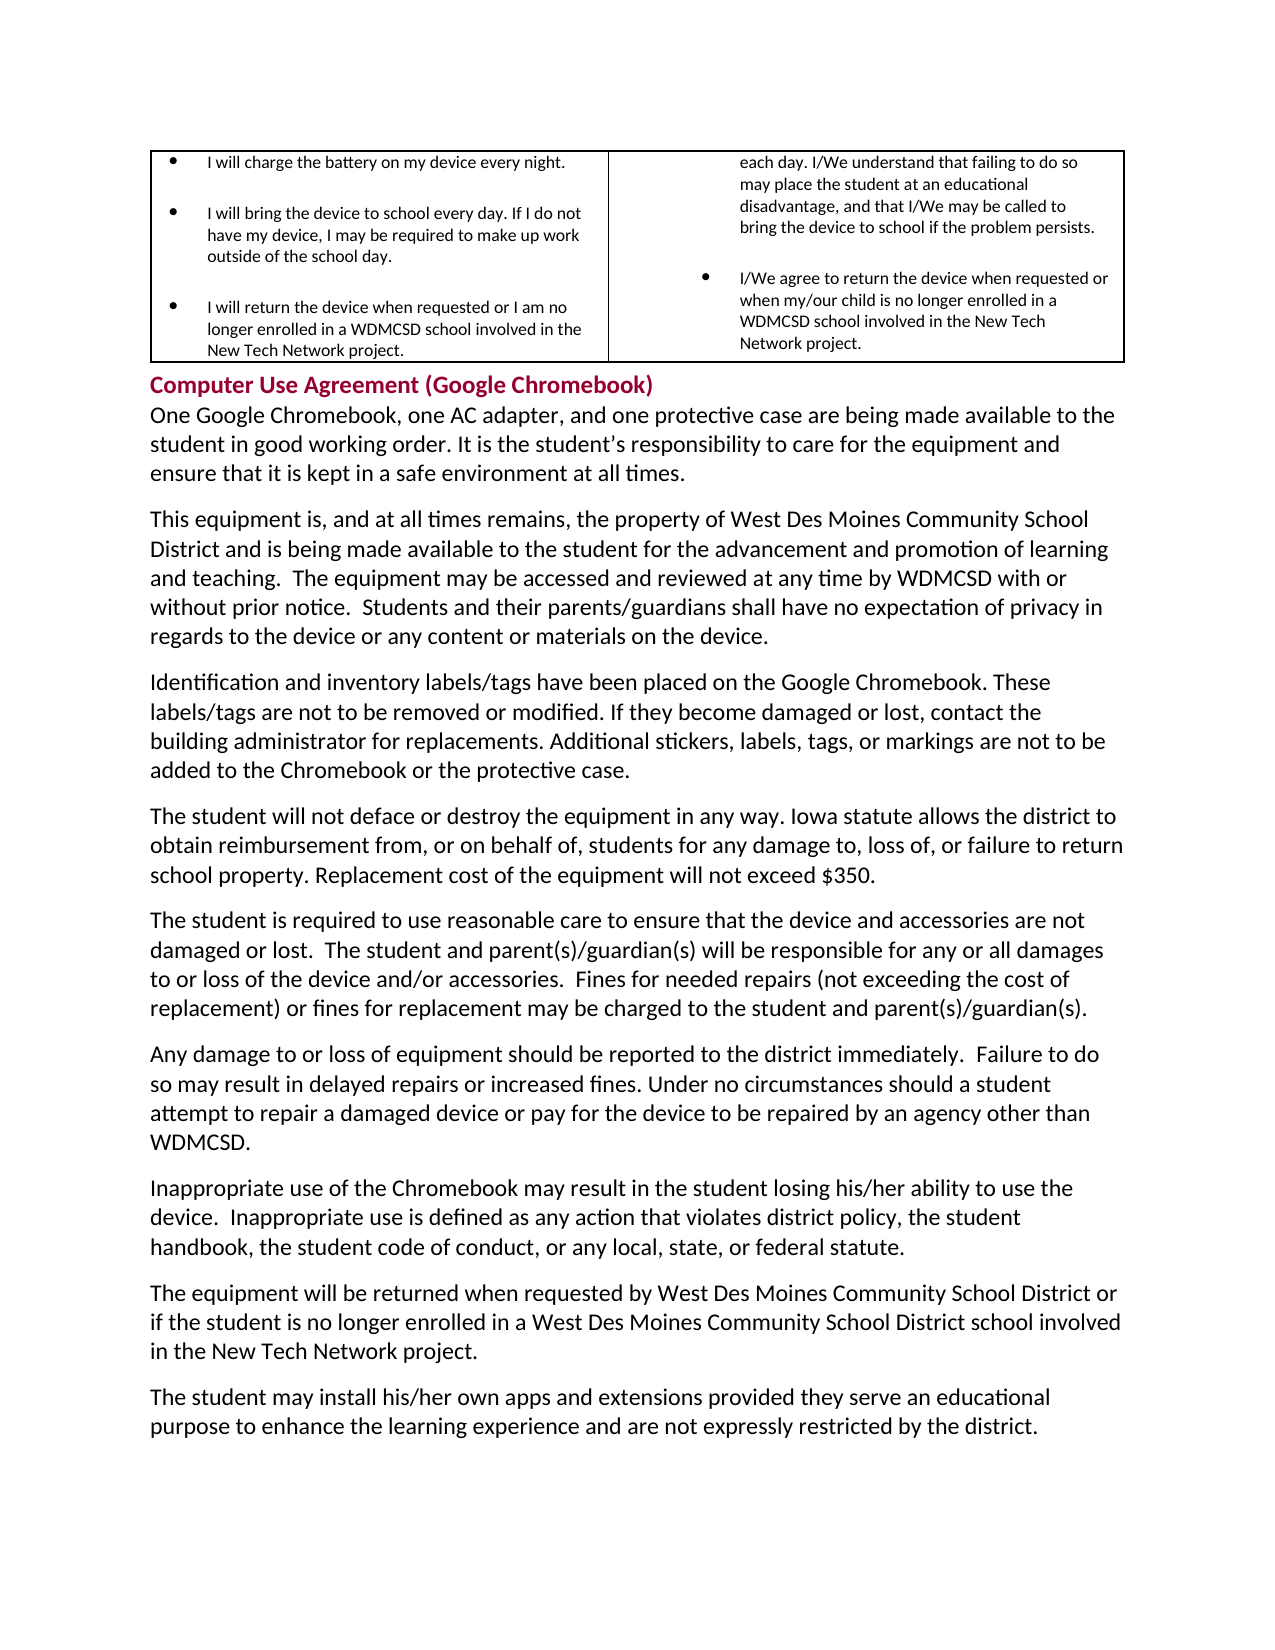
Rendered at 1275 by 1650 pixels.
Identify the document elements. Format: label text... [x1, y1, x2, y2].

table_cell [609, 152, 1123, 361]
text The student may install his/her own apps and extensions provided they serve an educational purpose to enhance the learning experience and are not expressly restricted by the district. [150, 1382, 1125, 1441]
text The student will not deface or destroy the equipment in any way. Iowa statute allows the district to obtain reimbursement from, or on behalf of, students for any damage to, loss of, or failure to return school property. Replacement cost of the equipment will not exceed $350. [150, 801, 1125, 889]
text Inappropriate use of the Chromebook may result in the student losing his/her ability to use the device. Inappropriate use is defined as any action that violates district policy, the student handbook, the student code of conduct, or any local, state, or federal statute. [150, 1173, 1125, 1261]
text One Google Chromebook, one AC adapter, and one protective case are being made available to the student in good working order. It is the student’s responsibility to care for the equipment and ensure that it is kept in a safe environment at all times. [150, 400, 1125, 488]
text The student is required to use reasonable care to ensure that the device and accessories are not damaged or lost. The student and parent(s)/guardian(s) will be responsible for any or all damages to or loss of the device and/or accessories. Fines for needed repairs (not exceeding the cost of replacement) or fines for replacement may be charged to the student and parent(s)/guardian(s). [150, 906, 1125, 1023]
text Any damage to or loss of equipment should be reported to the district immediately. Failure to do so may result in delayed repairs or increased fines. Under no circumstances should a student attempt to repair a damaged device or pay for the device to be repaired by an agency other than WDMCSD. [150, 1039, 1125, 1156]
text This equipment is, and at all times remains, the property of West Des Moines Community School District and is being made available to the student for the advancement and promotion of learning and teaching. The equipment may be accessed and reviewed at any time by WDMCSD with or without prior notice. Students and their parents/guardians shall have no expectation of privacy in regards to the device or any content or materials on the device. [150, 504, 1125, 651]
text Computer Use Agreement (Google Chromebook) [150, 369, 1104, 400]
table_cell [152, 152, 608, 361]
text Identification and inventory labels/tags have been placed on the Google Chromebook. These labels/tags are not to be removed or modified. If they become damaged or lost, contact the building administrator for replacements. Additional stickers, labels, tags, or markings are not to be added to the Chromebook or the protective case. [150, 667, 1125, 784]
text The equipment will be returned when requested by West Des Moines Community School District or if the student is no longer enrolled in a West Des Moines Community School District school involved in the New Tech Network project. [150, 1278, 1125, 1365]
